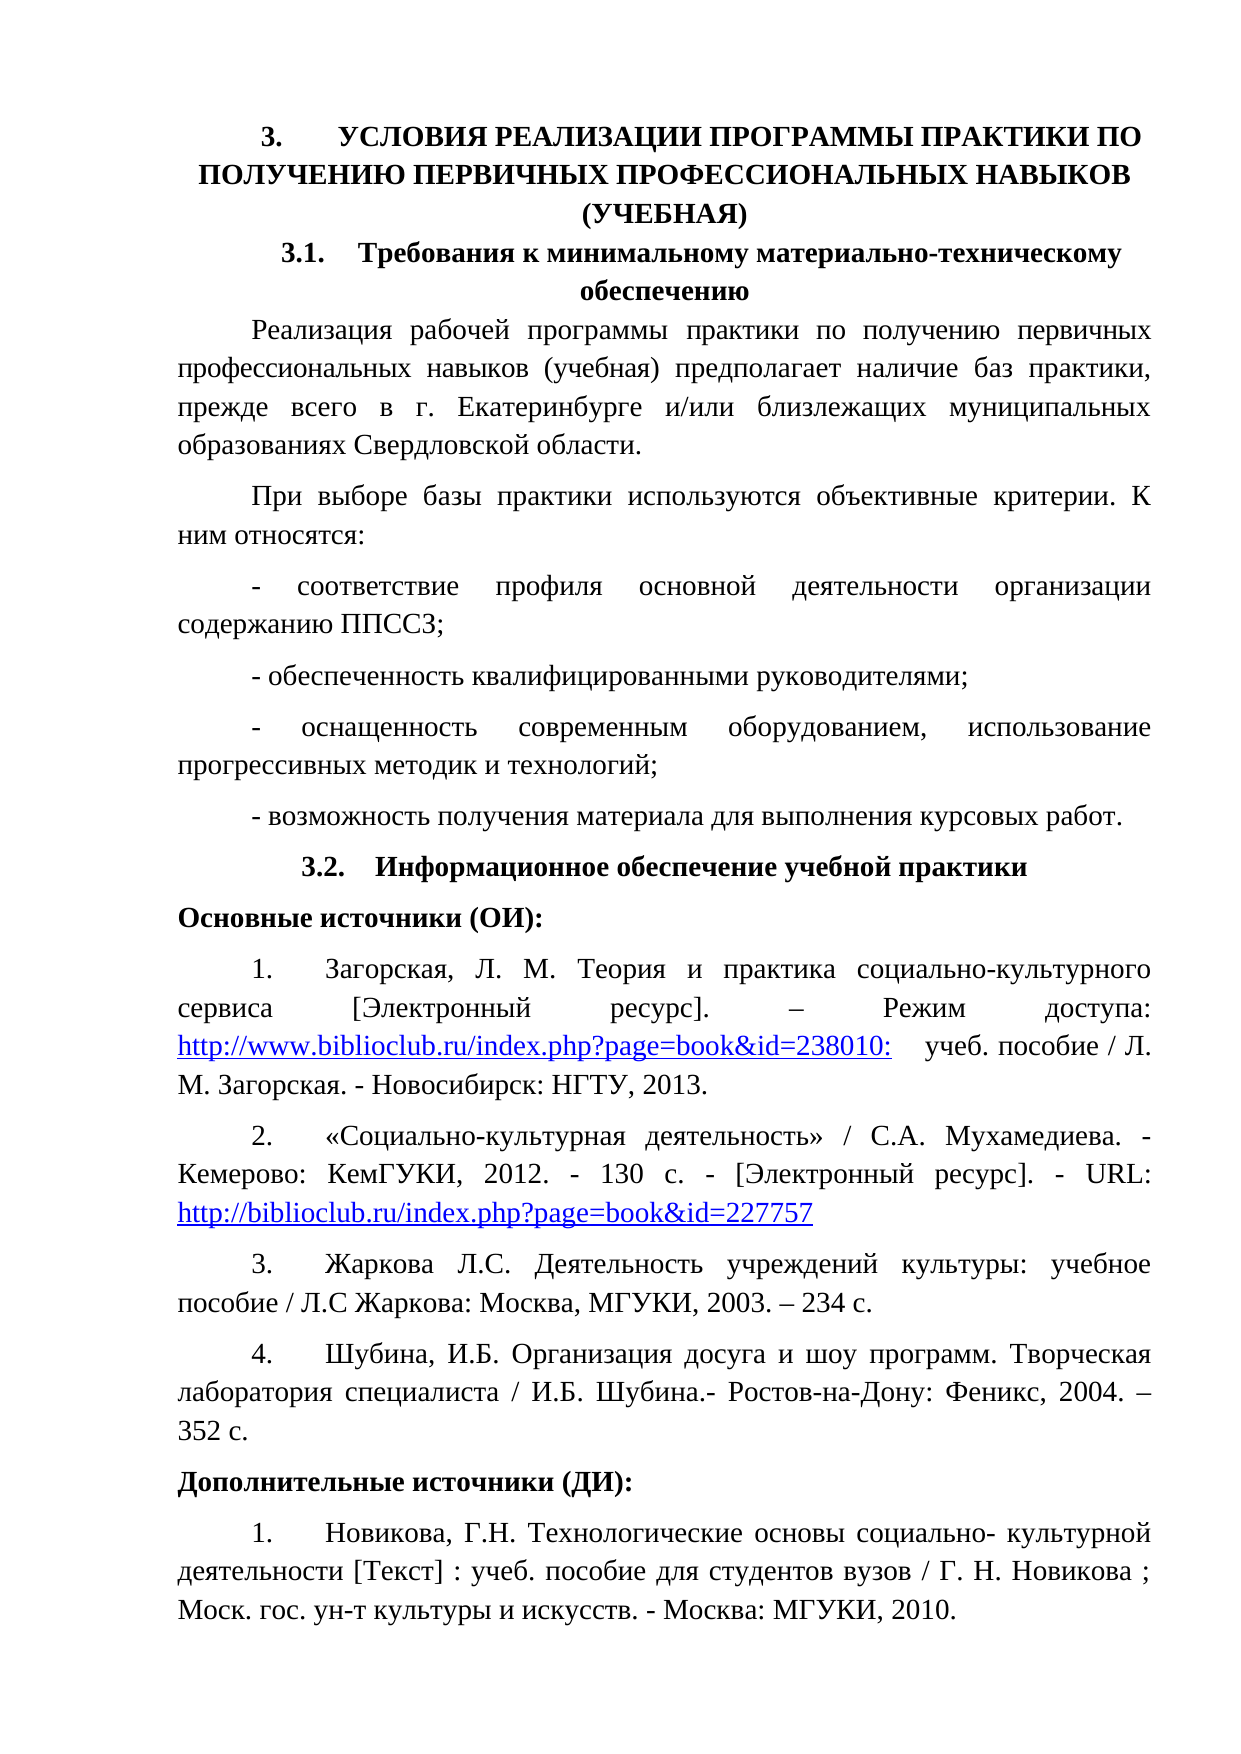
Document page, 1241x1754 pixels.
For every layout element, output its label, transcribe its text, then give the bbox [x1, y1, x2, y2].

list Жаркова Л.С. Деятельность учреждений культуры: учебное пособие / Л.С Жаркова: Москва, МГУКИ, 2003. – 234 с. [177, 1246, 1152, 1318]
list «Социально-культурная деятельность» / С.А. Мухамедиева. - Кемерово: КемГУКИ, 2012. - 130 с. - [Электронный ресурс]. - URL: http://biblioclub.ru/index.php?page=book&id=227757 [177, 1118, 1152, 1229]
text - обеспеченность квалифицированными руководителями; [177, 658, 1152, 691]
text Дополнительные источники (ДИ): [177, 1464, 1152, 1497]
text При выборе базы практики используются объективные критерии. К ним относятся: [177, 478, 1152, 551]
text - соответствие профиля основной деятельности организации содержанию ППССЗ; [177, 568, 1152, 640]
list Информационное обеспечение учебной практики [177, 849, 1152, 883]
text Реализация рабочей программы практики по получению первичных профессиональных навыков (учебная) предполагает наличие баз практики, прежде всего в г. Екатеринбурге и/или близлежащих муниципальных образованиях Свердловской области. [177, 312, 1152, 461]
text - возможность получения материала для выполнения курсовых работ. [177, 798, 1152, 832]
list Загорская, Л. М. Теория и практика социально-культурного сервиса [Электронный ресурс]. – Режим доступа: http://www.biblioclub.ru/index.php?page=book&id=238010: учеб. пособие / Л. М. Загорская. - Новосибирск: НГТУ, 2013. [177, 951, 1152, 1101]
list Шубина, И.Б. Организация досуга и шоу программ. Творческая лаборатория специалиста / И.Б. Шубина.- Ростов-на-Дону: Феникс, 2004. – 352 с. [177, 1336, 1152, 1446]
text - оснащенность современным оборудованием, использование прогрессивных методик и технологий; [177, 709, 1152, 781]
text Основные источники (ОИ): [177, 900, 1152, 934]
subtitle УСЛОВИЯ РЕАЛИЗАЦИИ ПРОГРАММЫ ПРАКТИКИ ПО ПОЛУЧЕНИЮ ПЕРВИЧНЫХ ПРОФЕССИОНАЛЬНЫХ НАВЫКОВ (УЧЕБНАЯ) [177, 119, 1152, 229]
subtitle Требования к минимальному материально-техническому обеспечению [177, 235, 1152, 307]
list Новикова, Г.Н. Технологические основы социально- культурной деятельности [Текст] : учеб. пособие для студентов вузов / Г. Н. Новикова ; Моск. гос. ун-т культуры и искусств. - Москва: МГУКИ, 2010. [177, 1515, 1152, 1626]
